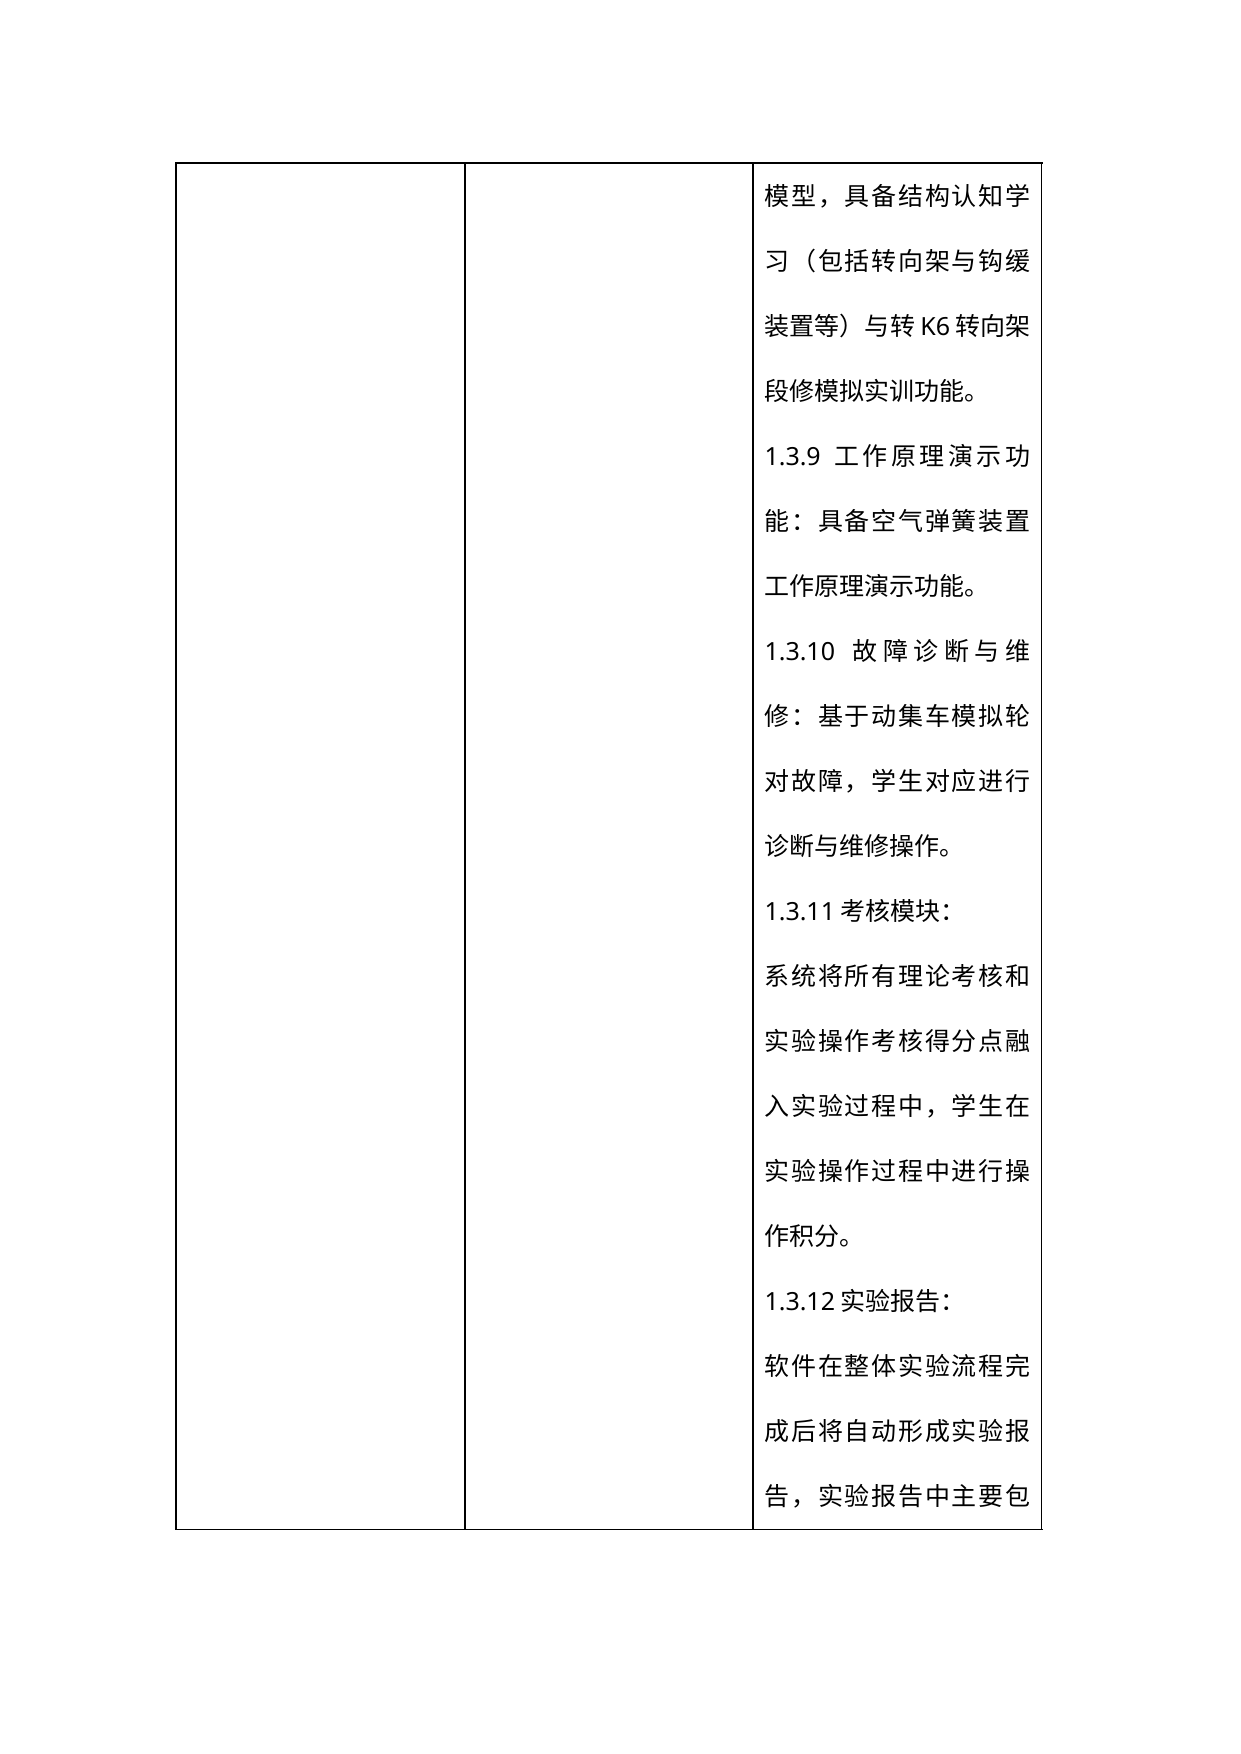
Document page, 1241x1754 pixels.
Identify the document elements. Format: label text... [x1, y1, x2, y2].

table_cell 1 [177, 164, 464, 1528]
table_cell [466, 164, 752, 1528]
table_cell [754, 164, 1041, 1528]
